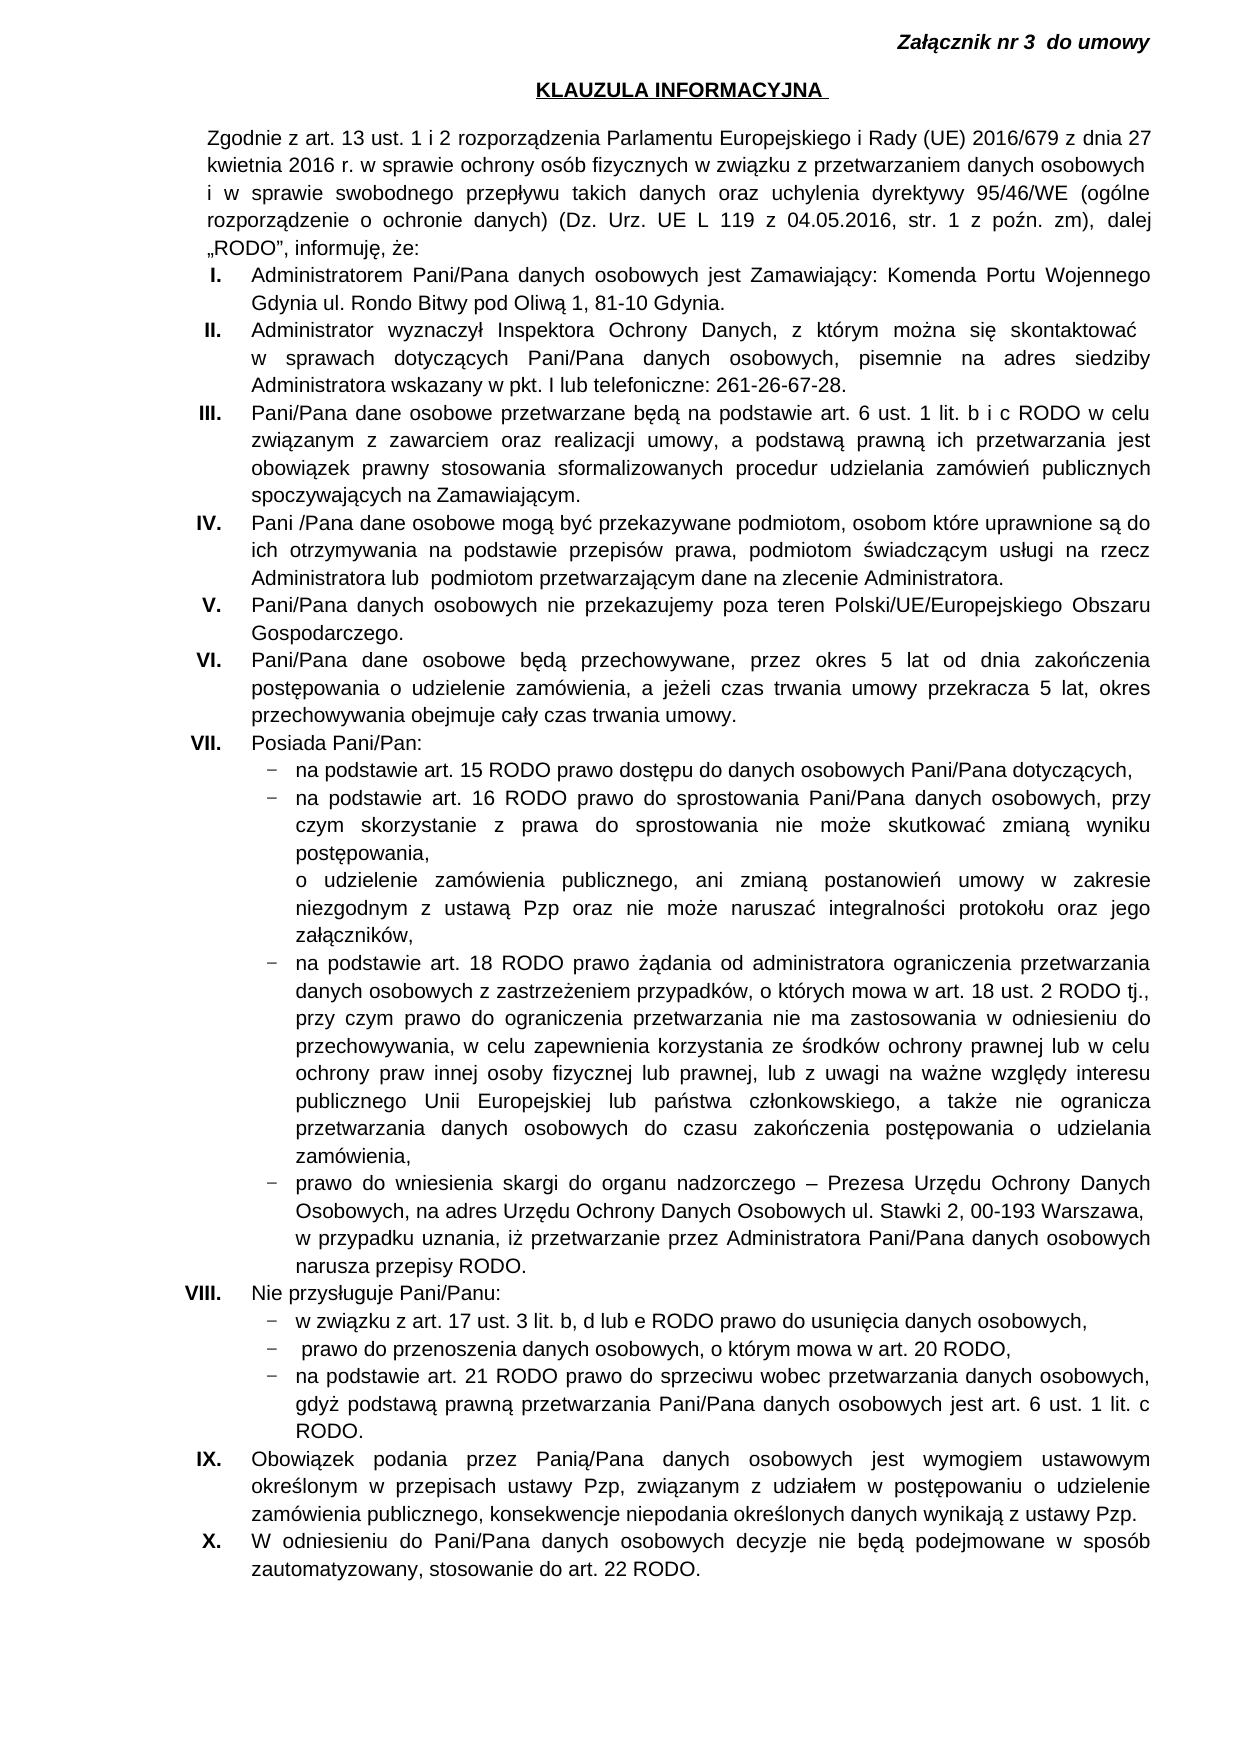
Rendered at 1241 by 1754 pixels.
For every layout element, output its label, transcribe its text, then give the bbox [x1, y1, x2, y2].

list Pani/Pana danych osobowych nie przekazujemy poza teren Polski/UE/Europejskiego Obszaru Gospodarczego. [222, 593, 1152, 644]
list na podstawie art. 15 RODO prawo dostępu do danych osobowych Pani/Pana dotyczących, [266, 758, 1152, 782]
list na podstawie art. 18 RODO prawo żądania od administratora ograniczenia przetwarzania danych osobowych z zastrzeżeniem przypadków, o których mowa w art. 18 ust. 2 RODO tj., przy czym prawo do ograniczenia przetwarzania nie ma zastosowania w odniesieniu do przechowywania, w celu zapewnienia korzystania ze środków ochrony prawnej lub w celu ochrony praw innej osoby fizycznej lub prawnej, lub z uwagi na ważne względy interesu publicznego Unii Europejskiej lub państwa członkowskiego, a także nie ogranicza przetwarzania danych osobowych do czasu zakończenia postępowania o udzielania zamówienia, [266, 951, 1152, 1167]
list Administratorem Pani/Pana danych osobowych jest Zamawiający: Komenda Portu Wojennego Gdynia ul. Rondo Bitwy pod Oliwą 1, 81-10 Gdynia. [222, 263, 1152, 314]
list prawo do wniesienia skargi do organu nadzorczego – Prezesa Urzędu Ochrony Danych Osobowych, na adres Urzędu Ochrony Danych Osobowych ul. Stawki 2, 00-193 Warszawa, w przypadku uznania, iż przetwarzanie przez Administratora Pani/Pana danych osobowych narusza przepisy RODO. [266, 1171, 1152, 1278]
list na podstawie art. 16 RODO prawo do sprostowania Pani/Pana danych osobowych, przy czym skorzystanie z prawa do sprostowania nie może skutkować zmianą wyniku postępowania, o udzielenie zamówienia publicznego, ani zmianą postanowień umowy w zakresie niezgodnym z ustawą Pzp oraz nie może naruszać integralności protokołu oraz jego załączników, [266, 786, 1152, 947]
list Obowiązek podania przez Panią/Pana danych osobowych jest wymogiem ustawowym określonym w przepisach ustawy Pzp, związanym z udziałem w postępowaniu o udzielenie zamówienia publicznego, konsekwencje niepodania określonych danych wynikają z ustawy Pzp. [222, 1447, 1152, 1526]
text Załącznik nr 3 do umowy [207, 29, 1152, 53]
list Administrator wyznaczył Inspektora Ochrony Danych, z którym można się skontaktować w sprawach dotyczących Pani/Pana danych osobowych, pisemnie na adres siedziby Administratora wskazany w pkt. I lub telefoniczne: 261-26-67-28. [222, 318, 1152, 397]
list W odniesieniu do Pani/Pana danych osobowych decyzje nie będą podejmowane w sposób zautomatyzowany, stosowanie do art. 22 RODO. [222, 1529, 1152, 1581]
list w związku z art. 17 ust. 3 lit. b, d lub e RODO prawo do usunięcia danych osobowych, [266, 1309, 1152, 1333]
text Zgodnie z art. 13 ust. 1 i 2 rozporządzenia Parlamentu Europejskiego i Rady (UE) 2016/679 z dnia 27 kwietnia 2016 r. w sprawie ochrony osób fizycznych w związku z przetwarzaniem danych osobowych i w sprawie swobodnego przepływu takich danych oraz uchylenia dyrektywy 95/46/WE (ogólne rozporządzenie o ochronie danych) (Dz. Urz. UE L 119 z 04.05.2016, str. 1 z poźn. zm), dalej „RODO”, informuję, że: [207, 125, 1152, 259]
list Posiada Pani/Pan: [222, 730, 1152, 754]
list na podstawie art. 21 RODO prawo do sprzeciwu wobec przetwarzania danych osobowych, gdyż podstawą prawną przetwarzania Pani/Pana danych osobowych jest art. 6 ust. 1 lit. c RODO. [266, 1364, 1152, 1443]
text KLAUZULA INFORMACYJNA [207, 77, 1152, 101]
list Nie przysługuje Pani/Panu: [222, 1281, 1152, 1305]
list Pani/Pana dane osobowe przetwarzane będą na podstawie art. 6 ust. 1 lit. b i c RODO w celu związanym z zawarciem oraz realizacji umowy, a podstawą prawną ich przetwarzania jest obowiązek prawny stosowania sformalizowanych procedur udzielania zamówień publicznych spoczywających na Zamawiającym. [222, 400, 1152, 507]
list prawo do przenoszenia danych osobowych, o którym mowa w art. 20 RODO, [266, 1336, 1152, 1361]
list Pani/Pana dane osobowe będą przechowywane, przez okres 5 lat od dnia zakończenia postępowania o udzielenie zamówienia, a jeżeli czas trwania umowy przekracza 5 lat, okres przechowywania obejmuje cały czas trwania umowy. [222, 648, 1152, 727]
list Pani /Pana dane osobowe mogą być przekazywane podmiotom, osobom które uprawnione są do ich otrzymywania na podstawie przepisów prawa, podmiotom świadczącym usługi na rzecz Administratora lub podmiotom przetwarzającym dane na zlecenie Administratora. [222, 510, 1152, 589]
